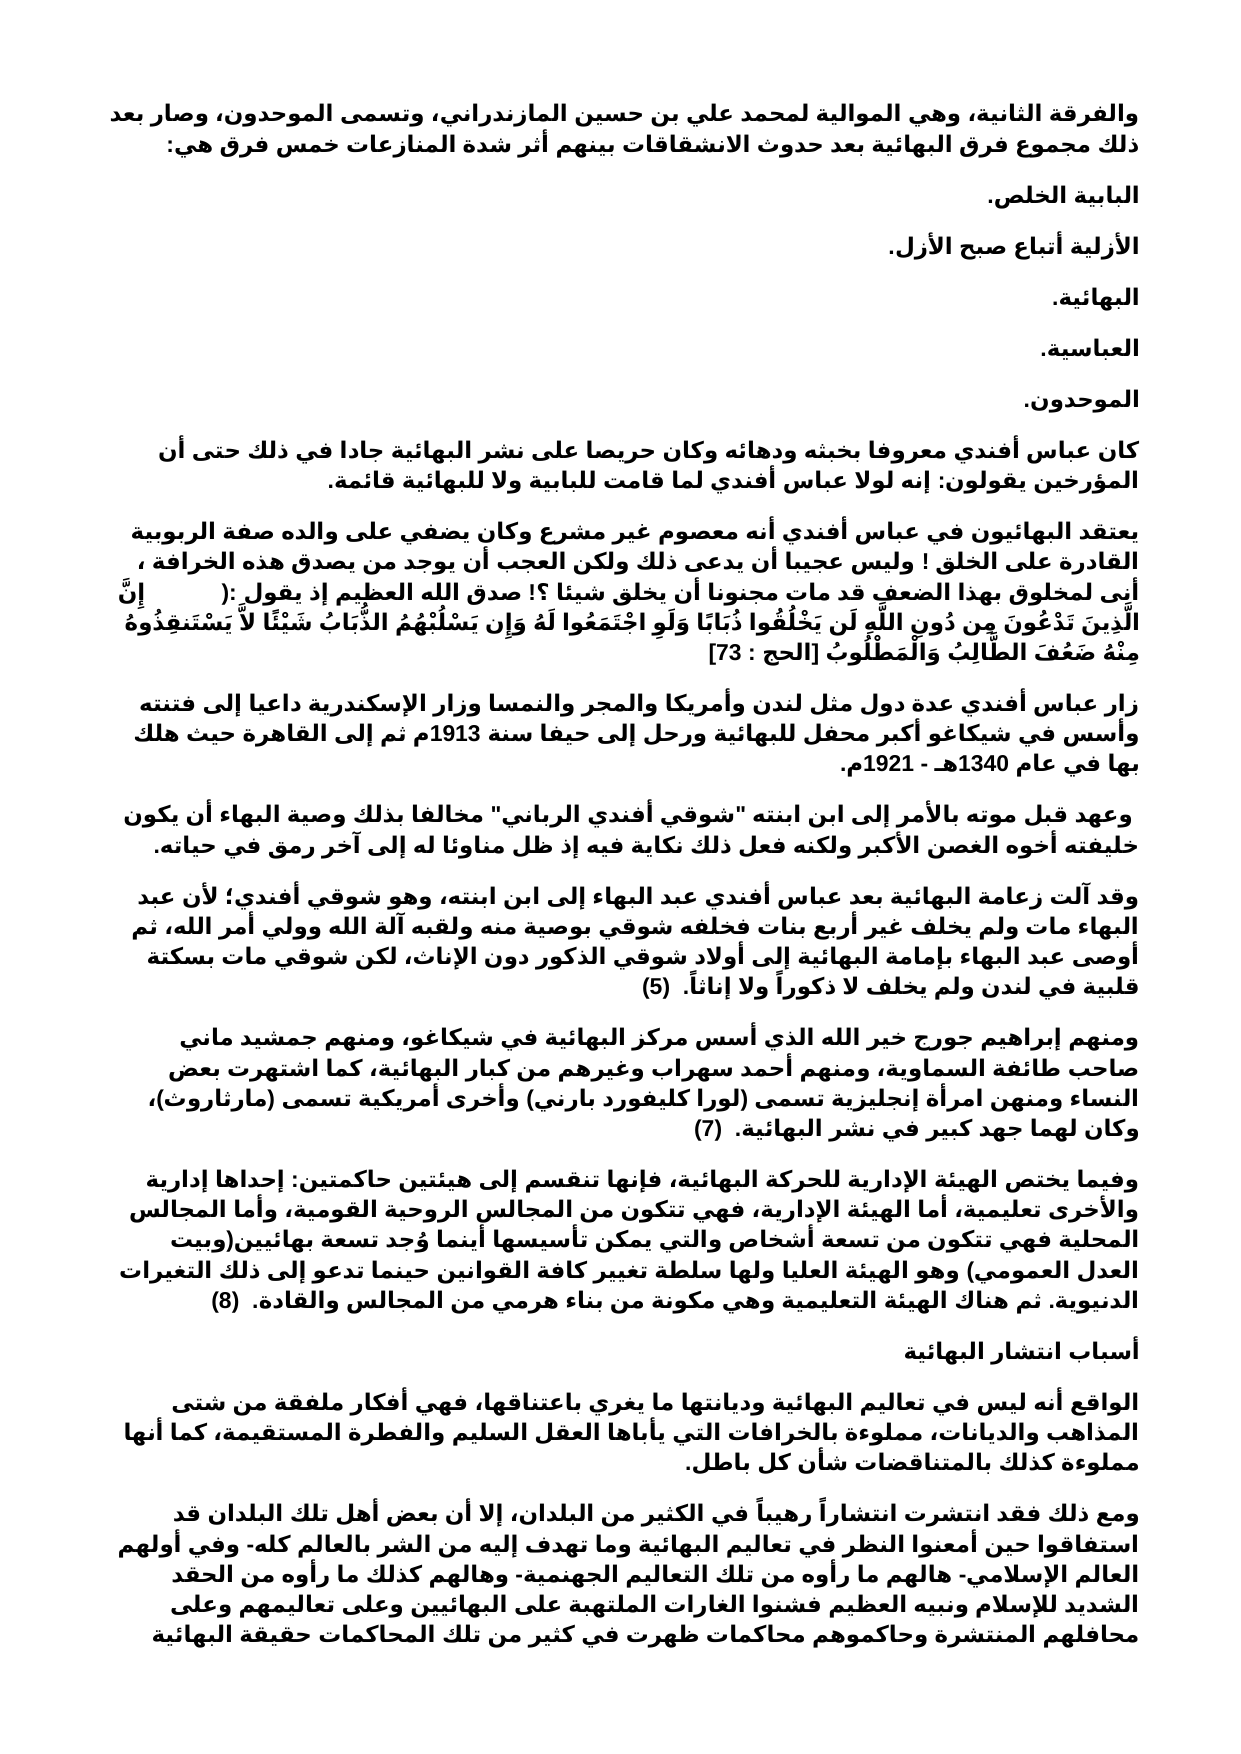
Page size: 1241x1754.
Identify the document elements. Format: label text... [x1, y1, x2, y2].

text الأزلية أتباع صبح الأزل. [106, 233, 1140, 259]
text وفيما يختص الهيئة الإدارية للحركة البهائية، فإنها تنقسم إلى هيئتين حاكمتين: إحداها إدارية والأخرى تعليمية، أما الهيئة الإدارية، فهي تتكون من المجالس الروحية القومية، وأما المجالس المحلية فهي تتكون من تسعة أشخاص والتي يمكن تأسيسها أينما وُجد تسعة بهائيين(وبيت العدل العمومي) وهو الهيئة العليا ولها سلطة تغيير كافة القوانين حينما تدعو إلى ذلك التغيرات الدنيوية. ثم هناك الهيئة التعليمية وهي مكونة من بناء هرمي من المجالس والقادة. (8) [106, 1166, 1140, 1313]
text ومنهم إبراهيم جورج خير الله الذي أسس مركز البهائية في شيكاغو، ومنهم جمشيد ماني صاحب طائفة السماوية، ومنهم أحمد سهراب وغيرهم من كبار البهائية، كما اشتهرت بعض النساء ومنهن امرأة إنجليزية تسمى (لورا كليفورد بارني) وأخرى أمريكية تسمى (مارثاروث)، وكان لهما جهد كبير في نشر البهائية. (7) [106, 1024, 1140, 1141]
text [106, 1500, 1140, 1648]
text يعتقد البهائيون في عباس أفندي أنه معصوم غير مشرع وكان يضفي على والده صفة الربوبية القادرة على الخلق ! وليس عجيبا أن يدعى ذلك ولكن العجب أن يوجد من يصدق هذه الخرافة ، أنى لمخلوق بهذا الضعف قد مات مجنونا أن يخلق شيئا ؟! صدق الله العظيم إذ يقول :( إِنَّ الَّذِينَ تَدْعُونَ مِن دُونِ اللَّهِ لَن يَخْلُقُوا ذُبَابًا وَلَوِ اجْتَمَعُوا لَهُ وَإِن يَسْلُبْهُمُ الذُّبَابُ شَيْئًا لاَّ يَسْتَنقِذُوهُ مِنْهُ ضَعُفَ الطَّالِبُ وَالْمَطْلُوبُ [الحج : 73] [106, 518, 1140, 665]
text أسباب انتشار البهائية [106, 1338, 1140, 1364]
text الموحدون. [106, 386, 1140, 412]
text والفرقة الثانية، وهي الموالية لمحمد علي بن حسين المازندراني، وتسمى الموحدون، وصار بعد ذلك مجموع فرق البهائية بعد حدوث الانشقاقات بينهم أثر شدة المنازعات خمس فرق هي: [106, 100, 1140, 157]
text الواقع أنه ليس في تعاليم البهائية وديانتها ما يغري باعتناقها، فهي أفكار ملفقة من شتى المذاهب والديانات، مملوءة بالخرافات التي يأباها العقل السليم والفطرة المستقيمة، كما أنها مملوءة كذلك بالمتناقضات شأن كل باطل. [106, 1389, 1140, 1476]
text وقد آلت زعامة البهائية بعد عباس أفندي عبد البهاء إلى ابن ابنته، وهو شوقي أفندي؛ لأن عبد البهاء مات ولم يخلف غير أربع بنات فخلفه شوقي بوصية منه ولقبه آلة الله وولي أمر الله، ثم أوصى عبد البهاء بإمامة البهائية إلى أولاد شوقي الذكور دون الإناث، لكن شوقي مات بسكتة قلبية في لندن ولم يخلف لا ذكوراً ولا إناثاً. (5) [106, 883, 1140, 1000]
text كان عباس أفندي معروفا بخبثه ودهائه وكان حريصا على نشر البهائية جادا في ذلك حتى أن المؤرخين يقولون: إنه لولا عباس أفندي لما قامت للبابية ولا للبهائية قائمة. [106, 437, 1140, 493]
text البهائية. [106, 284, 1140, 310]
text العباسية. [106, 335, 1140, 361]
text وعهد قبل موته بالأمر إلى ابن ابنته "شوقي أفندي الرباني" مخالفا بذلك وصية البهاء أن يكون خليفته أخوه الغصن الأكبر ولكنه فعل ذلك نكاية فيه إذ ظل مناوئا له إلى آخر رمق في حياته. [106, 801, 1140, 858]
text البابية الخلص. [106, 182, 1140, 208]
text زار عباس أفندي عدة دول مثل لندن وأمريكا والمجر والنمسا وزار الإسكندرية داعيا إلى فتنته وأسس في شيكاغو أكبر محفل للبهائية ورحل إلى حيفا سنة 1913م ثم إلى القاهرة حيث هلك بها في عام 1340هـ - 1921م. [106, 690, 1140, 777]
